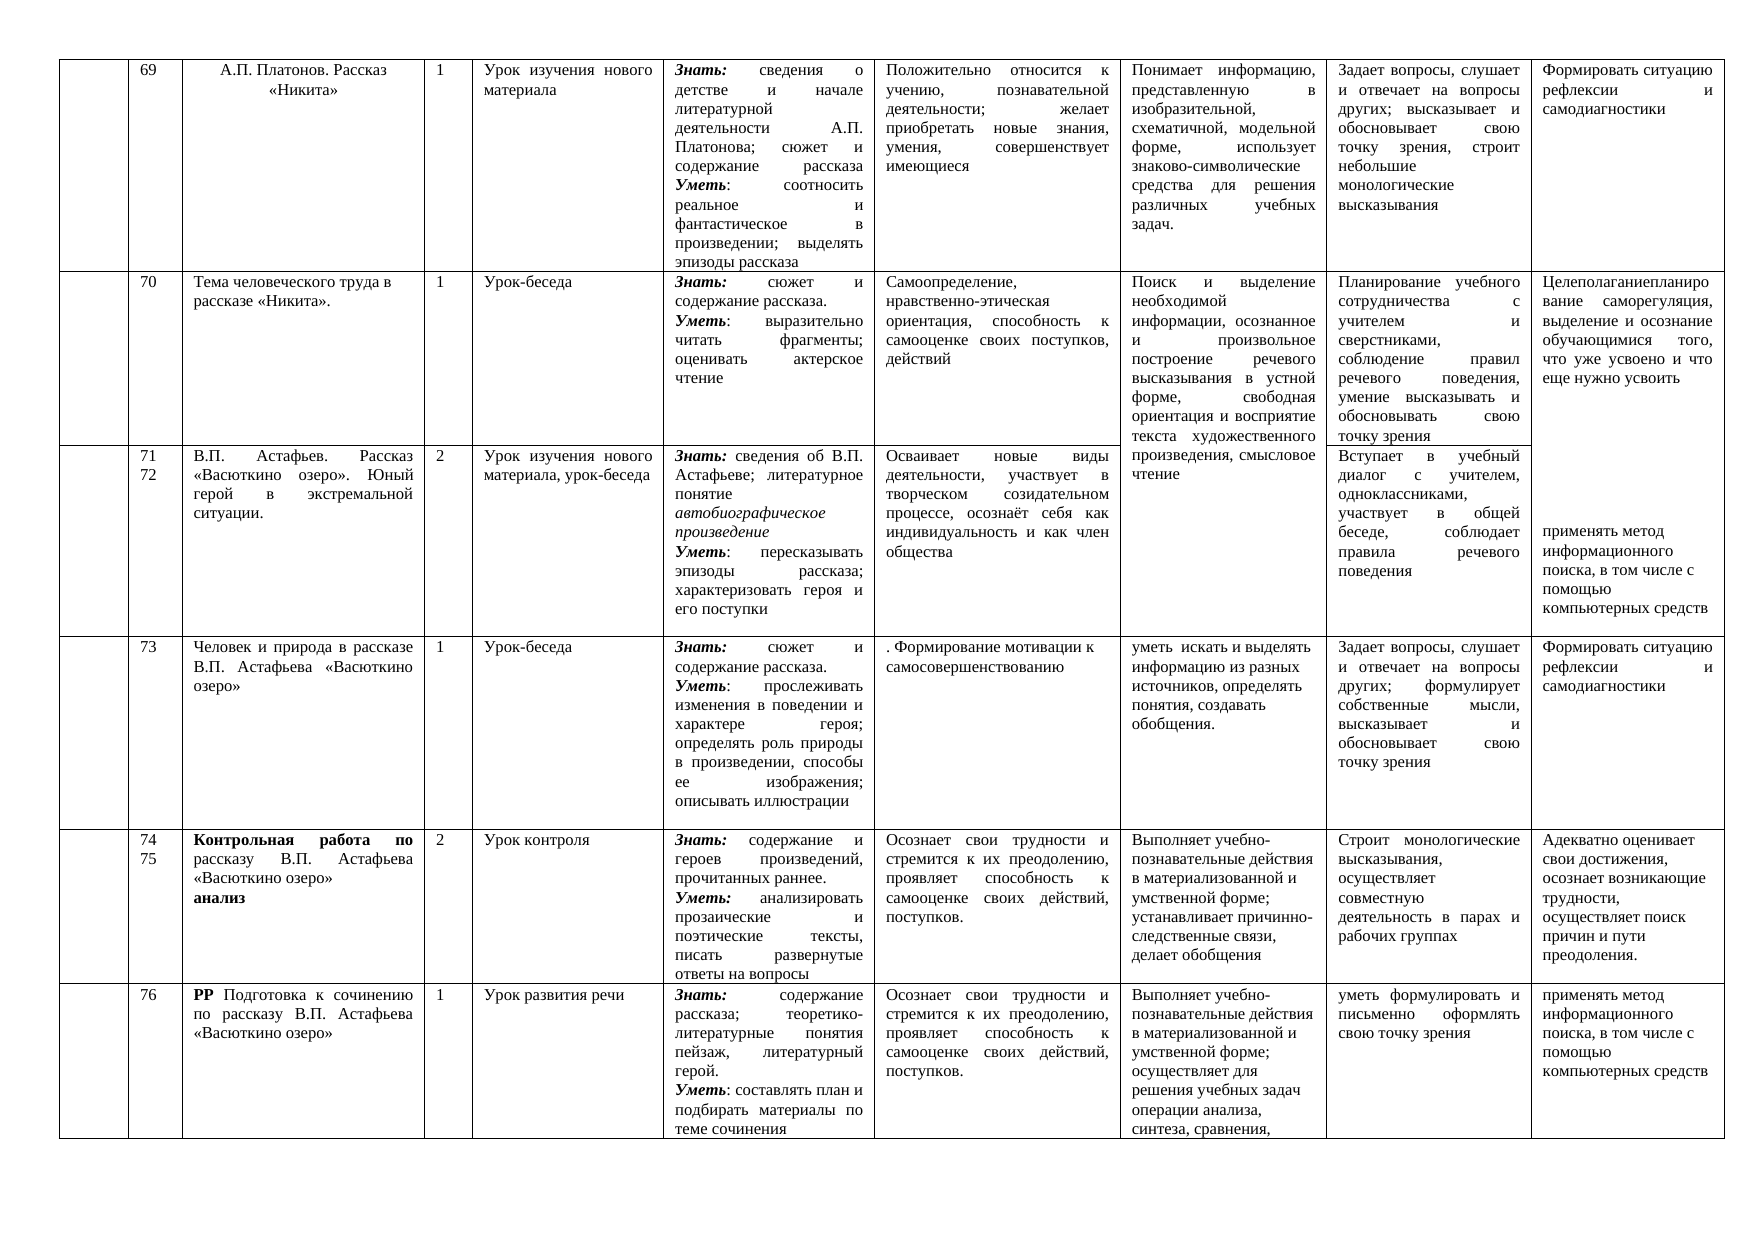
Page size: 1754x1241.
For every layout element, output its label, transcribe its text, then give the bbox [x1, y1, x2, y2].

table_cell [1121, 60, 1326, 271]
table_cell 2 [425, 830, 472, 983]
table_cell А.П. Платонов. Рассказ «Никита» [183, 60, 424, 271]
table_cell Осваивает новые виды деятельности, участвует в творческом созидательном процессе, осознаёт себя как индивидуальность и как член общества [875, 446, 1120, 636]
table_cell Урок контроля [473, 830, 663, 983]
table_cell Тема человеческого труда в рассказе «Никита». [183, 272, 424, 444]
table_cell Урок развития речи [473, 984, 663, 1138]
table_cell Знать: содержание и героев произведений, прочитанных раннее. Уметь: анализировать прозаические и поэтические тексты, писать развернутые ответы на вопросы [664, 830, 874, 983]
table_cell [60, 830, 128, 983]
table_cell 1 [425, 637, 472, 829]
table_cell Урок-беседа [473, 272, 663, 444]
table_cell Человек и природа в рассказе В.П. Астафьева «Васюткино озеро» [183, 637, 424, 829]
table_cell уметь формулировать и письменно оформлять свою точку зрения [1327, 984, 1531, 1138]
table_cell В.П. Астафьев. Рассказ «Васюткино озеро». Юный герой в экстремальной ситуации. [183, 446, 424, 636]
table_cell Задает вопросы, слушает и отвечает на вопросы других; высказывает и обосновывает свою точку зрения, строит небольшие монологические высказывания [1327, 60, 1531, 271]
table_cell 69 [129, 60, 182, 271]
table_cell [60, 272, 128, 444]
table_cell Формировать ситуацию рефлексии и самодиагностики [1532, 637, 1724, 829]
table_cell Урок изучения нового материала [473, 60, 663, 271]
table_cell [60, 60, 128, 271]
table_cell Урок-беседа [473, 637, 663, 829]
table_cell 76 [129, 984, 182, 1138]
table_cell Выполняет учебно-познавательные действия в материализованной и умственной форме; устанавливает причинно-следственные связи, делает обобщения [1121, 830, 1326, 983]
table_cell 1 [425, 60, 472, 271]
table_cell уметь искать и выделять информацию из разных источников, определять понятия, создавать обобщения. [1121, 637, 1326, 829]
table_cell Знать: содержание рассказа; теоретико-литературные понятия пейзаж, литературный герой. Уметь: составлять план и подбирать материалы по теме сочинения [664, 984, 874, 1138]
table_cell 74 75 [129, 830, 182, 983]
table_cell Самоопределение, нравственно-этическая ориентация, способность к самооценке своих поступков, действий [875, 272, 1120, 444]
table_cell Задает вопросы, слушает и отвечает на вопросы других; формулирует собственные мысли, высказывает и обосновывает свою точку зрения [1327, 637, 1531, 829]
table_cell [60, 446, 128, 636]
table_cell 71 72 [129, 446, 182, 636]
table_cell РР Подготовка к сочинению по рассказу В.П. Астафьева «Васюткино озеро» [183, 984, 424, 1138]
table_cell Знать: сюжет и содержание рассказа. Уметь: прослеживать изменения в поведении и характере героя; определять роль природы в произведении, способы ее изображения; описывать иллюстрации [664, 637, 874, 829]
table_cell 73 [129, 637, 182, 829]
table_cell Целеполаганиепланирование саморегуляция, выделение и осознание обучающимися того, что уже усвоено и что еще нужно усвоить применять метод информационного поиска, в том числе с помощью компьютерных средств [1532, 272, 1724, 636]
table_cell Вступает в учебный диалог с учителем, одноклассниками, участвует в общей беседе, соблюдает правила речевого поведения [1327, 446, 1531, 636]
table_cell применять метод информационного поиска, в том числе с помощью компьютерных средств [1532, 984, 1724, 1138]
table_cell 1 [425, 984, 472, 1138]
table_cell Осознает свои трудности и стремится к их преодолению, проявляет способность к самооценке своих действий, поступков. [875, 830, 1120, 983]
table_cell Знать: сведения о детстве и начале литературной деятельности А.П. Платонова; сюжет и содержание рассказа Уметь: соотносить реальное и фантастическое в произведении; выделять эпизоды рассказа [664, 60, 874, 271]
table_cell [1121, 984, 1326, 1138]
table_cell Знать: сведения об В.П. Астафьеве; литературное понятие автобиографическое произведение Уметь: пересказывать эпизоды рассказа; характеризовать героя и его поступки [664, 446, 874, 636]
table_cell Положительно относится к учению, познавательной деятельности; желает приобретать новые знания, умения, совершенствует имеющиеся [875, 60, 1120, 271]
table_cell 1 [425, 272, 472, 444]
table_cell Поиск и выделение необходимой информации, осознанное и произвольное построение речевого высказывания в устной форме, свободная ориентация и восприятие текста художественного произведения, смысловое чтение [1121, 272, 1326, 636]
table_cell [60, 637, 128, 829]
table_cell Планирование учебного сотрудничества с учителем и сверстниками, соблюдение правил речевого поведения, умение высказывать и обосновывать свою точку зрения [1327, 272, 1531, 444]
table_cell Адекватно оценивает свои достижения, осознает возникающие трудности, осуществляет поиск причин и пути преодоления. [1532, 830, 1724, 983]
table_cell [60, 984, 128, 1138]
table_cell . Формирование мотивации к самосовершенствованию [875, 637, 1120, 829]
table_cell Контрольная работа по рассказу В.П. Астафьева «Васюткино озеро» анализ [183, 830, 424, 983]
table_cell Строит монологические высказывания, осуществляет совместную деятельность в парах и рабочих группах [1327, 830, 1531, 983]
table_cell Формировать ситуацию рефлексии и самодиагностики [1532, 60, 1724, 271]
table_cell Урок изучения нового материала, урок-беседа [473, 446, 663, 636]
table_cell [875, 984, 1120, 1138]
table_cell 70 [129, 272, 182, 444]
table_cell Знать: сюжет и содержание рассказа. Уметь: выразительно читать фрагменты; оценивать актерское чтение [664, 272, 874, 444]
table_cell 2 [425, 446, 472, 636]
